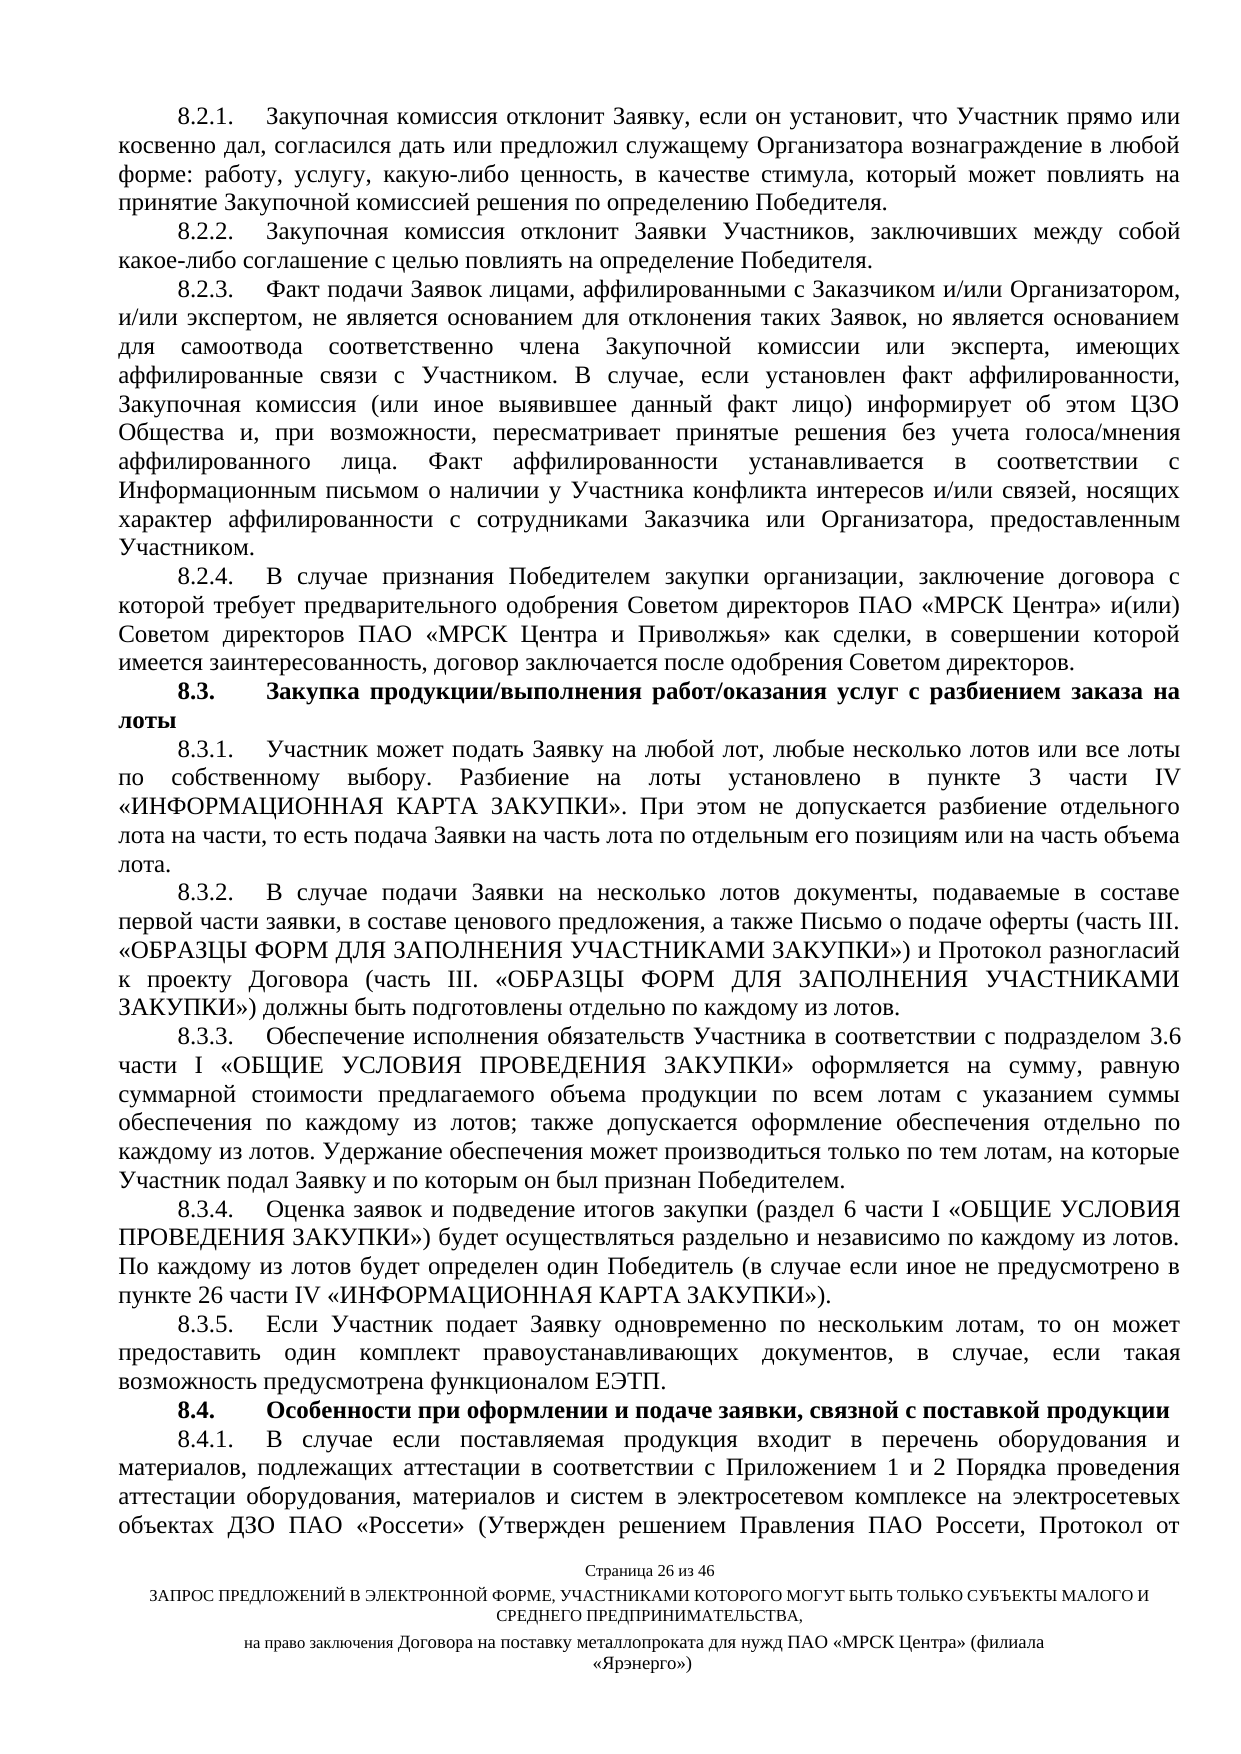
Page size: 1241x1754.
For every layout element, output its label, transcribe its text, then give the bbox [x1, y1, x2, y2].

subtitle Факт подачи Заявок лицами, аффилированными с Заказчиком и/или Организатором, и/или экспертом, не является основанием для отклонения таких Заявок, но является основанием для самоотвода соответственно члена Закупочной комиссии или эксперта, имеющих аффилированные связи с Участником. В случае, если установлен факт аффилированности, Закупочная комиссия (или иное выявившее данный факт лицо) информирует об этом ЦЗО Общества и, при возможности, пересматривает принятые решения без учета голоса/мнения аффилированного лица. Факт аффилированности устанавливается в соответствии с Информационным письмом о наличии у Участника конфликта интересов и/или связей, носящих характер аффилированности с сотрудниками Заказчика или Организатора, предоставленным Участником. [118, 274, 1181, 561]
subtitle Обеспечение исполнения обязательств Участника в соответствии с подразделом 3.6 части I «ОБЩИЕ УСЛОВИЯ ПРОВЕДЕНИЯ ЗАКУПКИ» оформляется на сумму, равную суммарной стоимости предлагаемого объема продукции по всем лотам с указанием суммы обеспечения по каждому из лотов; также допускается оформление обеспечения отдельно по каждому из лотов. Удержание обеспечения может производиться только по тем лотам, на которые Участник подал Заявку и по которым он был признан Победителем. [118, 1021, 1181, 1194]
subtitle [118, 1424, 1181, 1539]
subtitle Если Участник подает Заявку одновременно по нескольким лотам, то он может предоставить один комплект правоустанавливающих документов, в случае, если такая возможность предусмотрена функционалом ЕЭТП. [118, 1309, 1181, 1395]
subtitle В случае подачи Заявки на несколько лотов документы, подаваемые в составе первой части заявки, в составе ценового предложения, а также Письмо о подаче оферты (часть III. «ОБРАЗЦЫ ФОРМ ДЛЯ ЗАПОЛНЕНИЯ УЧАСТНИКАМИ ЗАКУПКИ») и Протокол разногласий к проекту Договора (часть III. «ОБРАЗЦЫ ФОРМ ДЛЯ ЗАПОЛНЕНИЯ УЧАСТНИКАМИ ЗАКУПКИ») должны быть подготовлены отдельно по каждому из лотов. [118, 877, 1181, 1021]
subtitle Особенности при оформлении и подаче заявки, связной с поставкой продукции [118, 1395, 1181, 1424]
subtitle Закупочная комиссия отклонит Заявку, если он установит, что Участник прямо или косвенно дал, согласился дать или предложил служащему Организатора вознаграждение в любой форме: работу, услугу, какую-либо ценность, в качестве стимула, который может повлиять на принятие Закупочной комиссией решения по определению Победителя. [118, 101, 1181, 216]
subtitle Закупочная комиссия отклонит Заявки Участников, заключивших между собой какое-либо соглашение с целью повлиять на определение Победителя. [118, 216, 1181, 274]
subtitle Участник может подать Заявку на любой лот, любые несколько лотов или все лоты по собственному выбору. Разбиение на лоты установлено в пункте 3 части IV «ИНФОРМАЦИОННАЯ КАРТА ЗАКУПКИ». При этом не допускается разбиение отдельного лота на части, то есть подача Заявки на часть лота по отдельным его позициям или на часть объема лота. [118, 734, 1181, 877]
subtitle Оценка заявок и подведение итогов закупки (раздел 6 части I «ОБЩИЕ УСЛОВИЯ ПРОВЕДЕНИЯ ЗАКУПКИ») будет осуществляться раздельно и независимо по каждому из лотов. По каждому из лотов будет определен один Победитель (в случае если иное не предусмотрено в пункте 26 части IV «ИНФОРМАЦИОННАЯ КАРТА ЗАКУПКИ»). [118, 1194, 1181, 1309]
subtitle Закупка продукции/выполнения работ/оказания услуг с разбиением заказа на лоты [118, 676, 1181, 734]
subtitle В случае признания Победителем закупки организации, заключение договора с которой требует предварительного одобрения Советом директоров ПАО «МРСК Центра» и(или) Советом директоров ПАО «МРСК Центра и Приволжья» как сделки, в совершении которой имеется заинтересованность, договор заключается после одобрения Советом директоров. [118, 561, 1181, 676]
